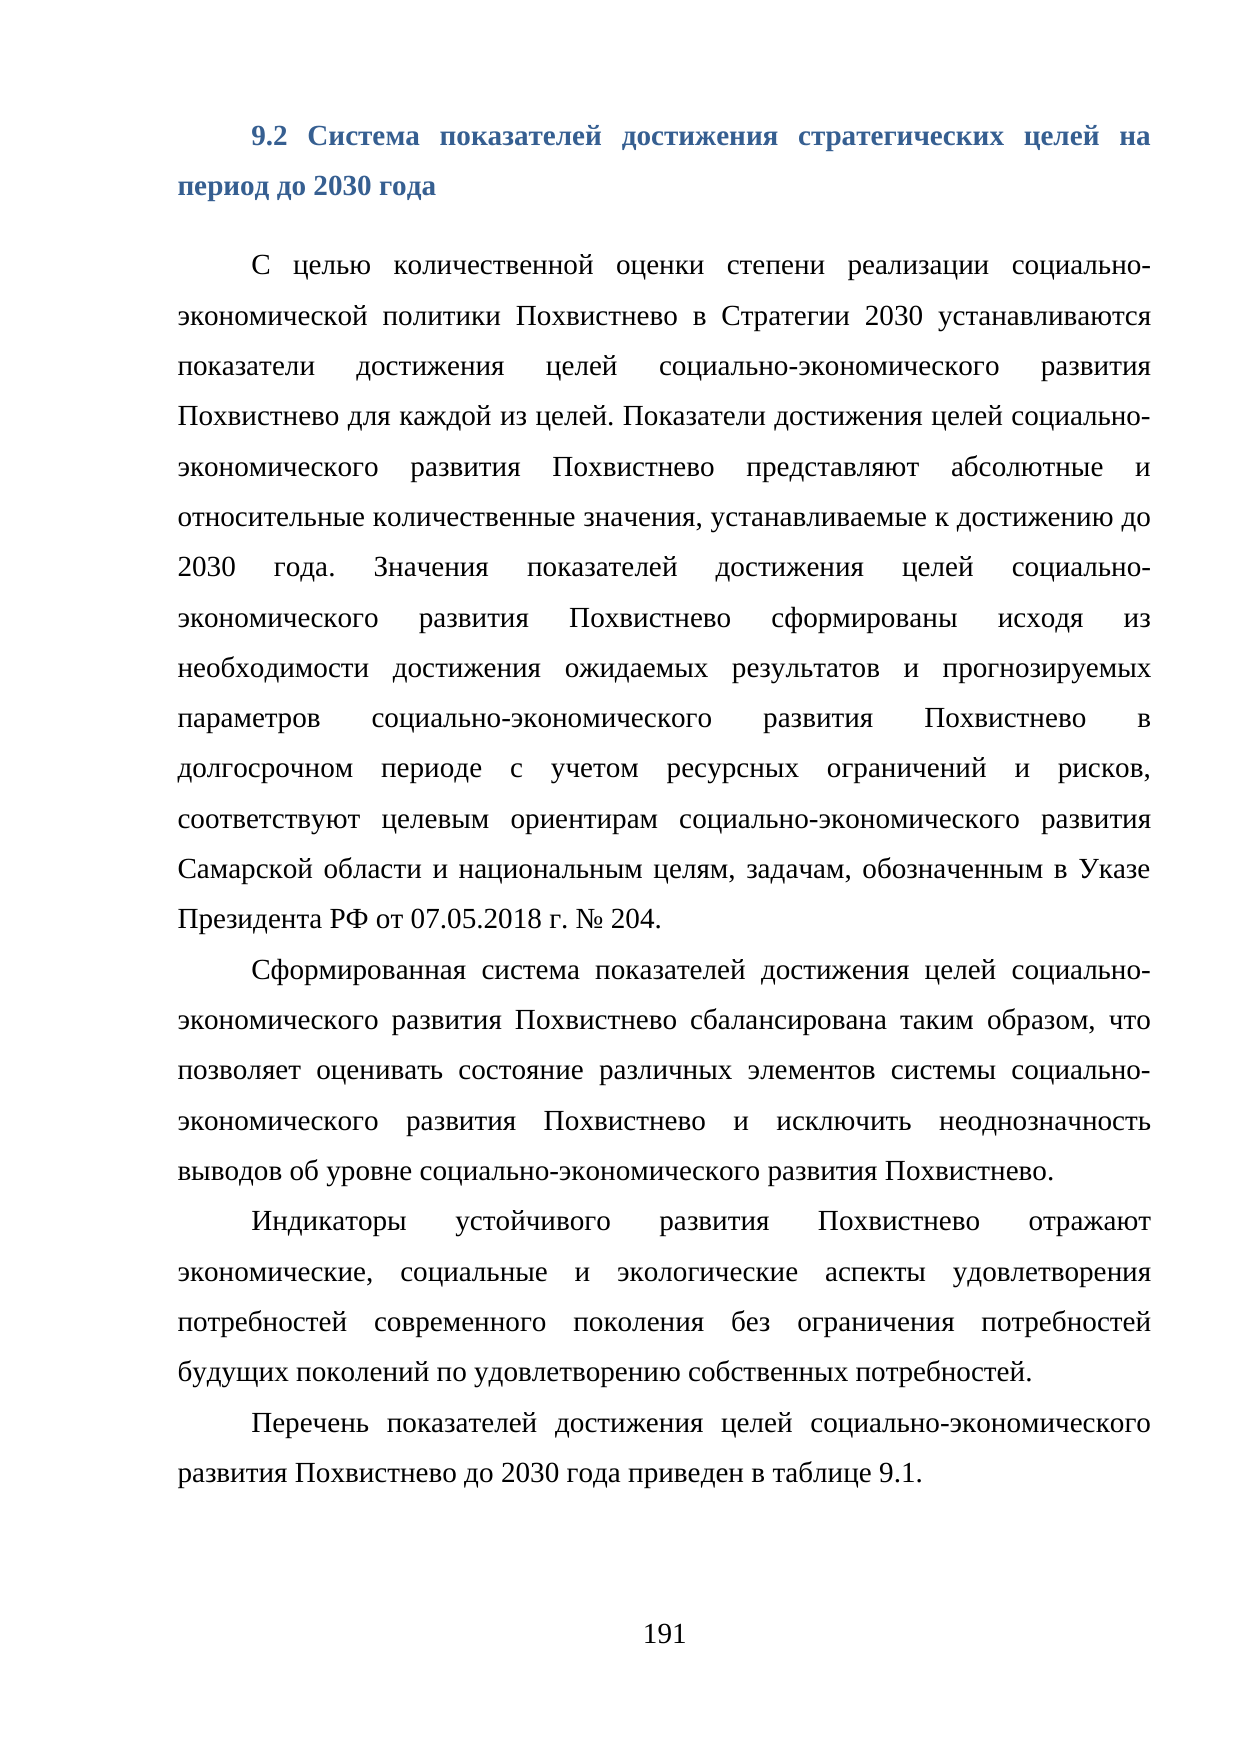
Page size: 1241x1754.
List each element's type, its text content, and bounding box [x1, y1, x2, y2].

text Сформированная система показателей достижения целей социально-экономического развития Похвистнево сбалансирована таким образом, что позволяет оценивать состояние различных элементов системы социально-экономического развития Похвистнево и исключить неоднозначность выводов об уровне социально-экономического развития Похвистнево. [177, 952, 1152, 1187]
text С целью количественной оценки степени реализации социально-экономической политики Похвистнево в Стратегии 2030 устанавливаются показатели достижения целей социально-экономического развития Похвистнево для каждой из целей. Показатели достижения целей социально-экономического развития Похвистнево представляют абсолютные и относительные количественные значения, устанавливаемые к достижению до 2030 года. Значения показателей достижения целей социально-экономического развития Похвистнево сформированы исходя из необходимости достижения ожидаемых результатов и прогнозируемых параметров социально-экономического развития Похвистнево в долгосрочном периоде с учетом ресурсных ограничений и рисков, соответствуют целевым ориентирам социально-экономического развития Самарской области и национальным целям, задачам, обозначенным в Указе Президента РФ от 07.05.2018 г. № 204. [177, 247, 1152, 935]
text Перечень показателей достижения целей социально-экономического развития Похвистнево до 2030 года приведен в таблице 9.1. [177, 1405, 1152, 1488]
text 9.2 Система показателей достижения стратегических целей на период до 2030 года [177, 118, 1152, 202]
text Индикаторы устойчивого развития Похвистнево отражают экономические, социальные и экологические аспекты удовлетворения потребностей современного поколения без ограничения потребностей будущих поколений по удовлетворению собственных потребностей. [177, 1203, 1152, 1388]
